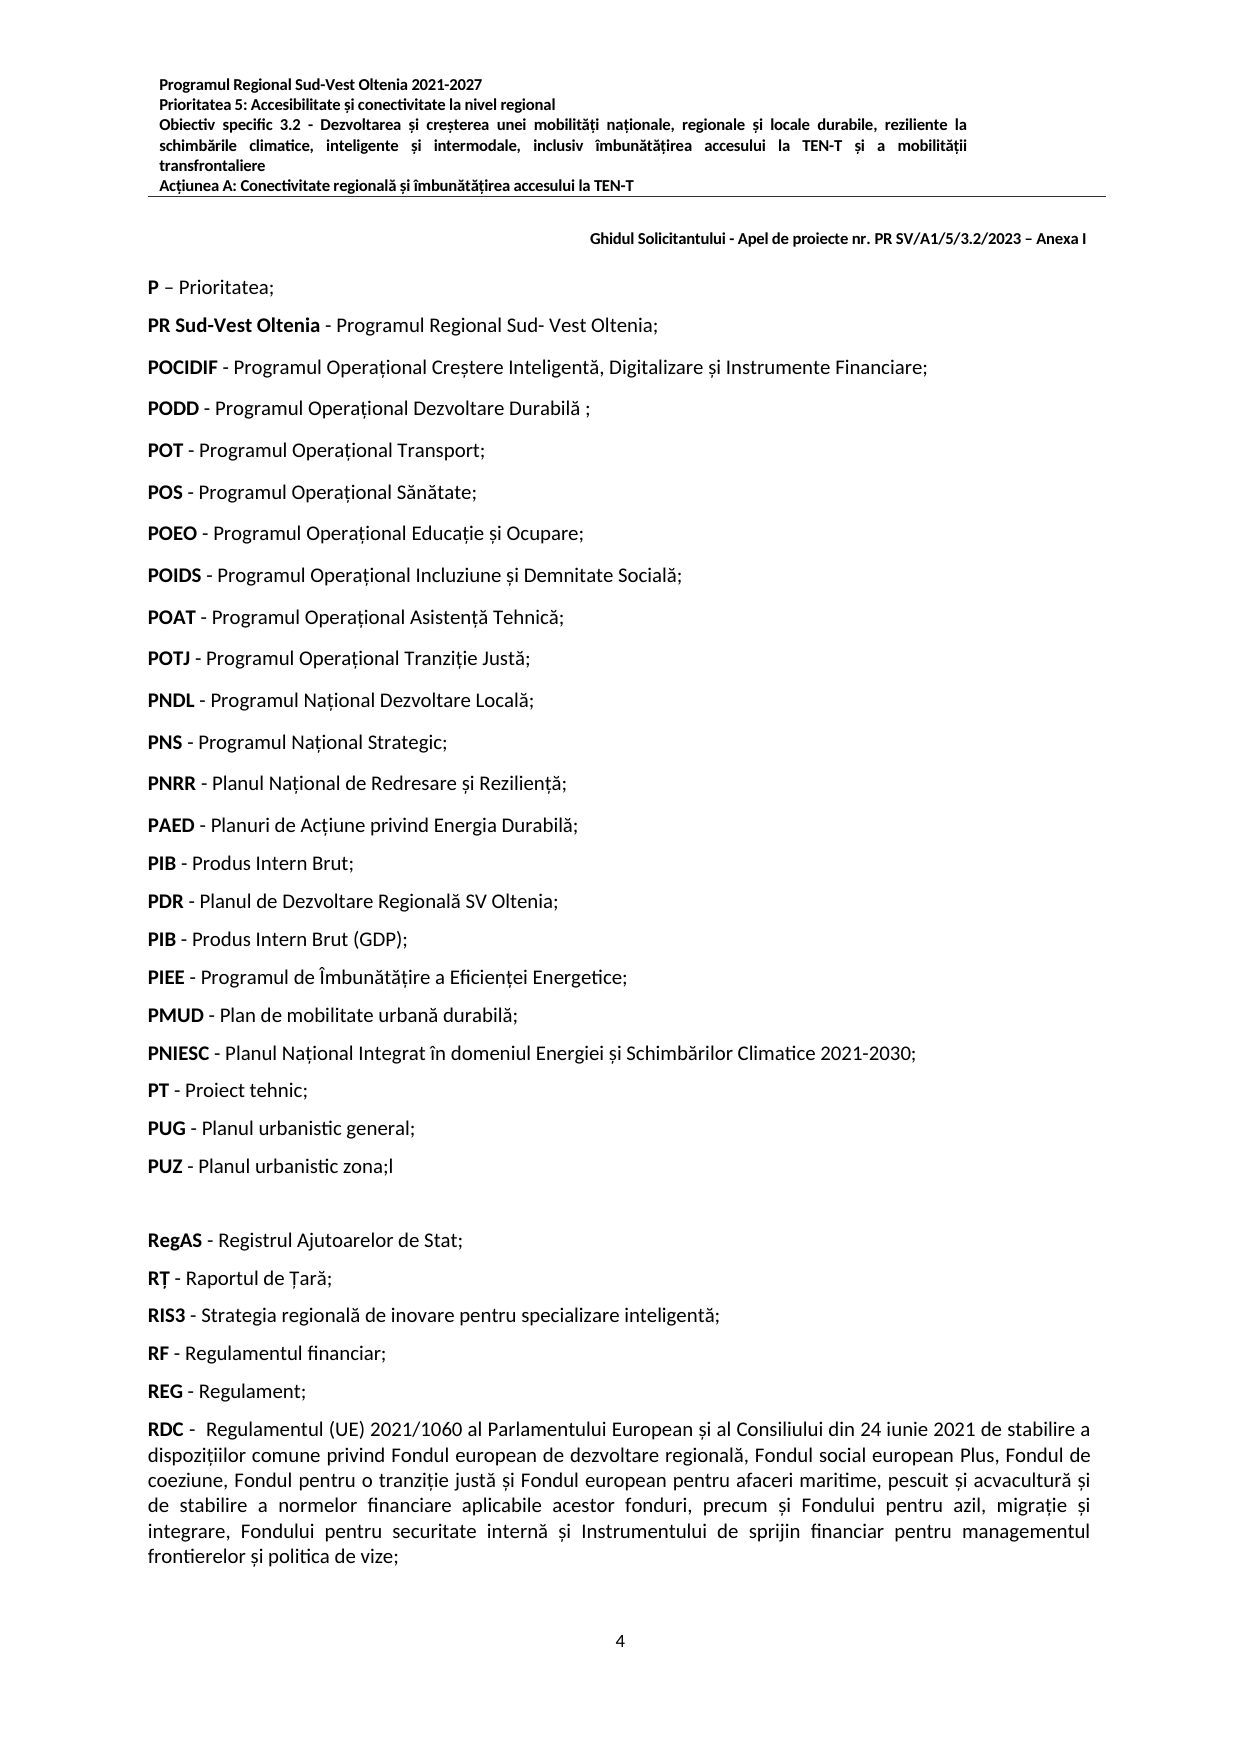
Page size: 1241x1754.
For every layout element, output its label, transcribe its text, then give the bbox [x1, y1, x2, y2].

text PNIESC - Planul Național Integrat în domeniul Energiei și Schimbărilor Climatice 2021-2030; [148, 1040, 1092, 1065]
text PAED - Planuri de Acțiune privind Energia Durabilă; [148, 812, 1092, 838]
text PODD - Programul Operațional Dezvoltare Durabilă ; [148, 396, 1092, 421]
text PIB - Produs Intern Brut (GDP); [148, 926, 1092, 951]
text RDC - Regulamentul (UE) 2021/1060 al Parlamentului European și al Consiliului din 24 iunie 2021 de stabilire a dispozițiilor comune privind Fondul european de dezvoltare regională, Fondul social european Plus, Fondul de coeziune, Fondul pentru o tranziție justă și Fondul european pentru afaceri maritime, pescuit și acvacultură și de stabilire a normelor financiare aplicabile acestor fonduri, precum și Fondului pentru azil, migrație și integrare, Fondului pentru securitate internă și Instrumentului de sprijin financiar pentru managementul frontierelor și politica de vize; [148, 1416, 1092, 1569]
text POTJ - Programul Operațional Tranziție Justă; [148, 646, 1092, 671]
text P – Prioritatea; [148, 274, 1092, 300]
text POIDS - Programul Operațional Incluziune și Demnitate Socială; [148, 562, 1092, 588]
text POAT - Programul Operațional Asistență Tehnică; [148, 604, 1092, 629]
text PDR - Planul de Dezvoltare Regională SV Oltenia; [148, 888, 1092, 913]
text RegAS - Registrul Ajutoarelor de Stat; [148, 1227, 1092, 1252]
text POCIDIF - Programul Operațional Creștere Inteligentă, Digitalizare și Instrumente Financiare; [148, 354, 1092, 379]
text PIEE - Programul de Îmbunătățire a Eficienței Energetice; [148, 964, 1092, 989]
text PUZ - Planul urbanistic zona;l [148, 1153, 1092, 1179]
text PUG - Planul urbanistic general; [148, 1116, 1092, 1141]
text PIB - Produs Intern Brut; [148, 850, 1092, 876]
text PNS - Programul Național Strategic; [148, 729, 1092, 754]
text RȚ - Raportul de Țară; [148, 1265, 1092, 1290]
text POEO - Programul Operațional Educație și Ocupare; [148, 521, 1092, 546]
text PNDL - Programul Național Dezvoltare Locală; [148, 687, 1092, 713]
text RF - Regulamentul financiar; [148, 1341, 1092, 1366]
text PR Sud-Vest Oltenia - Programul Regional Sud- Vest Oltenia; [148, 312, 1092, 338]
text REG - Regulament; [148, 1378, 1092, 1404]
text PT - Proiect tehnic; [148, 1078, 1092, 1103]
text POS - Programul Operațional Sănătate; [148, 479, 1092, 504]
text RIS3 - Strategia regională de inovare pentru specializare inteligentă; [148, 1303, 1092, 1328]
text PMUD - Plan de mobilitate urbană durabilă; [148, 1002, 1092, 1027]
text PNRR - Planul Național de Redresare și Reziliență; [148, 771, 1092, 796]
text POT - Programul Operațional Transport; [148, 437, 1092, 463]
